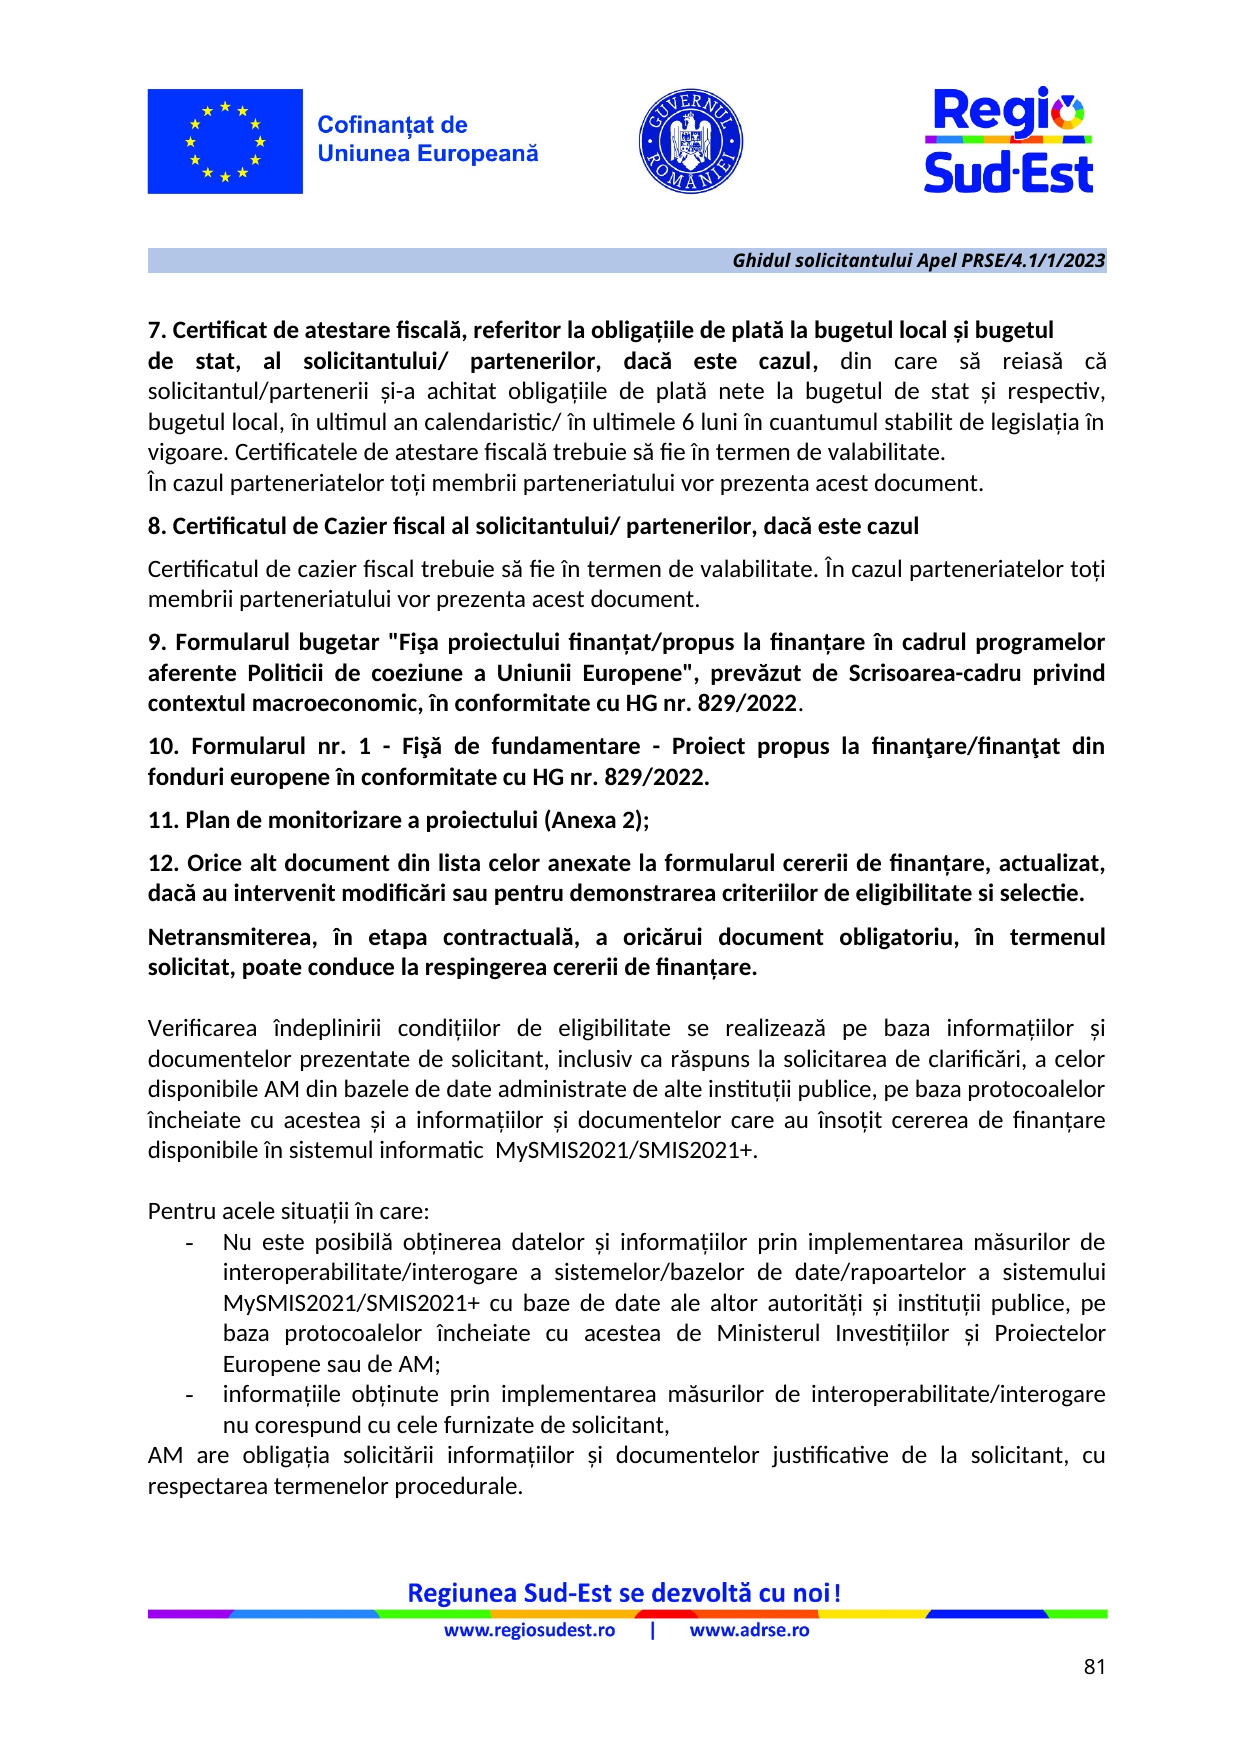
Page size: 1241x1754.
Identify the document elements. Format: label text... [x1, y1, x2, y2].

text Netransmiterea, în etapa contractuală, a oricărui document obligatoriu, în termenul solicitat, poate conduce la respingerea cererii de finanțare. [148, 921, 1107, 982]
text de stat, al solicitantului/ partenerilor, dacă este cazul, din care să reiasă că solicitantul/partenerii și-a achitat obligațiile de plată nete la bugetul de stat și respectiv, bugetul local, în ultimul an calendaristic/ în ultimele 6 luni în cuantumul stabilit de legislația în vigoare. Certificatele de atestare fiscală trebuie să fie în termen de valabilitate. [148, 345, 1107, 467]
text 9. Formularul bugetar "Fişa proiectului finanțat/propus la finanțare în cadrul programelor aferente Politicii de coeziune a Uniunii Europene", prevăzut de Scrisoarea-cadru privind contextul macroeconomic, în conformitate cu HG nr. 829/2022. [148, 626, 1107, 718]
picture [147, 1582, 1108, 1640]
text 10. Formularul nr. 1 - Fişă de fundamentare - Proiect propus la finanţare/finanţat din fonduri europene în conformitate cu HG nr. 829/2022. [148, 731, 1107, 792]
text Pentru acele situații în care: [148, 1195, 1107, 1226]
text 7. Certificat de atestare fiscală, referitor la obligațiile de plată la bugetul local și bugetul [148, 314, 1107, 345]
text Certificatul de cazier fiscal trebuie să fie în termen de valabilitate. În cazul parteneriatelor toți membrii parteneriatului vor prezenta acest document. [148, 553, 1107, 614]
text În cazul parteneriatelor toți membrii parteneriatului vor prezenta acest document. [148, 467, 1107, 497]
text 8. Certificatul de Cazier fiscal al solicitantului/ partenerilor, dacă este cazul [148, 510, 1107, 540]
text Verificarea îndeplinirii condițiilor de eligibilitate se realizează pe baza informațiilor și documentelor prezentate de solicitant, inclusiv ca răspuns la solicitarea de clarificări, a celor disponibile AM din bazele de date administrate de alte instituții publice, pe baza protocoalelor încheiate cu acestea și a informațiilor și documentelor care au însoțit cererea de finanțare disponibile în sistemul informatic MySMIS2021/SMIS2021+. [148, 1012, 1107, 1165]
text AM are obligația solicitării informațiilor și documentelor justificative de la solicitant, cu respectarea termenelor procedurale. [148, 1439, 1107, 1501]
text 12. Orice alt document din lista celor anexate la formularul cererii de finanțare, actualizat, dacă au intervenit modificări sau pentru demonstrarea criteriilor de eligibilitate si selectie. [148, 847, 1107, 908]
list Nu este posibilă obținerea datelor și informațiilor prin implementarea măsurilor de interoperabilitate/interogare a sistemelor/bazelor de date/rapoartelor a sistemului MySMIS2021/SMIS2021+ cu baze de date ale altor autorități și instituții publice, pe baza protocoalelor încheiate cu acestea de Ministerul Investițiilor și Proiectelor Europene sau de AM; [185, 1226, 1107, 1378]
picture [147, 86, 1093, 195]
list informațiile obținute prin implementarea măsurilor de interoperabilitate/interogare nu corespund cu cele furnizate de solicitant, [185, 1378, 1107, 1439]
text 11. Plan de monitorizare a proiectului (Anexa 2); [148, 804, 1107, 834]
